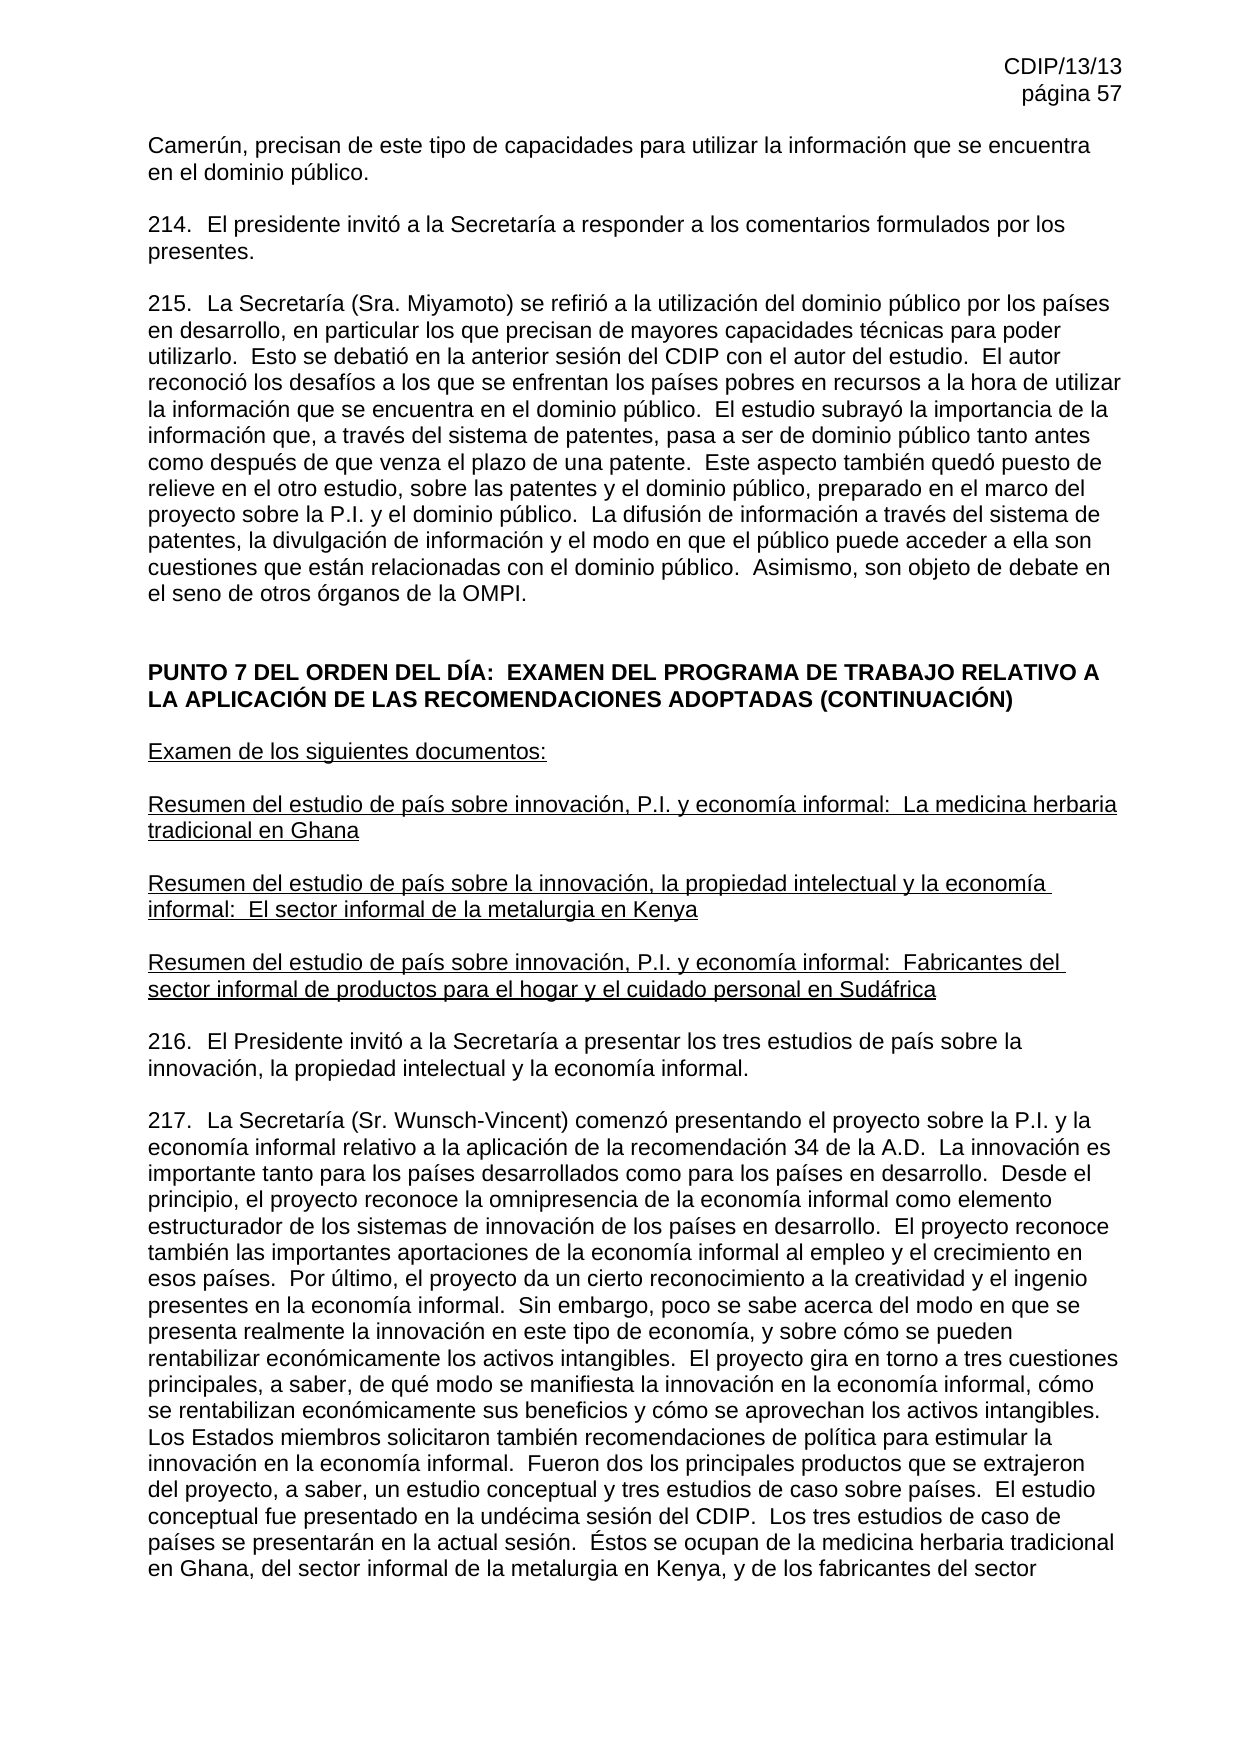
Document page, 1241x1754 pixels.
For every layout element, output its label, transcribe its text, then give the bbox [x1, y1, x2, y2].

list Resumen del estudio de país sobre innovación, P.I. y economía informal: La medicina herbaria tradicional en Ghana [148, 791, 1122, 844]
list Resumen del estudio de país sobre innovación, P.I. y economía informal: Fabricantes del sector informal de productos para el hogar y el cuidado personal en Sudáfrica [148, 949, 1122, 1002]
text PUNTO 7 DEL ORDEN DEL DÍA: EXAMEN DEL PROGRAMA DE TRABAJO RELATIVO A LA APLICACIÓN DE LAS RECOMENDACIONES ADOPTADAS (CONTINUACIÓN) [148, 659, 1122, 712]
list La Secretaría (Sra. Miyamoto) se refirió a la utilización del dominio público por los países en desarrollo, en particular los que precisan de mayores capacidades técnicas para poder utilizarlo. Esto se debatió en la anterior sesión del CDIP con el autor del estudio. El autor reconoció los desafíos a los que se enfrentan los países pobres en recursos a la hora de utilizar la información que se encuentra en el dominio público. El estudio subrayó la importancia de la información que, a través del sistema de patentes, pasa a ser de dominio público tanto antes como después de que venza el plazo de una patente. Este aspecto también quedó puesto de relieve en el otro estudio, sobre las patentes y el dominio público, preparado en el marco del proyecto sobre la P.I. y el dominio público. La difusión de información a través del sistema de patentes, la divulgación de información y el modo en que el público puede acceder a ella son cuestiones que están relacionadas con el dominio público. Asimismo, son objeto de debate en el seno de otros órganos de la OMPI. [148, 290, 1122, 607]
list Resumen del estudio de país sobre la innovación, la propiedad intelectual y la economía informal: El sector informal de la metalurgia en Kenya [148, 870, 1122, 923]
list Examen de los siguientes documentos: [148, 738, 1122, 765]
list El Presidente invitó a la Secretaría a presentar los tres estudios de país sobre la innovación, la propiedad intelectual y la economía informal. [148, 1028, 1122, 1081]
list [148, 1107, 1122, 1582]
list El presidente invitó a la Secretaría a responder a los comentarios formulados por los presentes. [148, 211, 1122, 264]
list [148, 132, 1122, 185]
